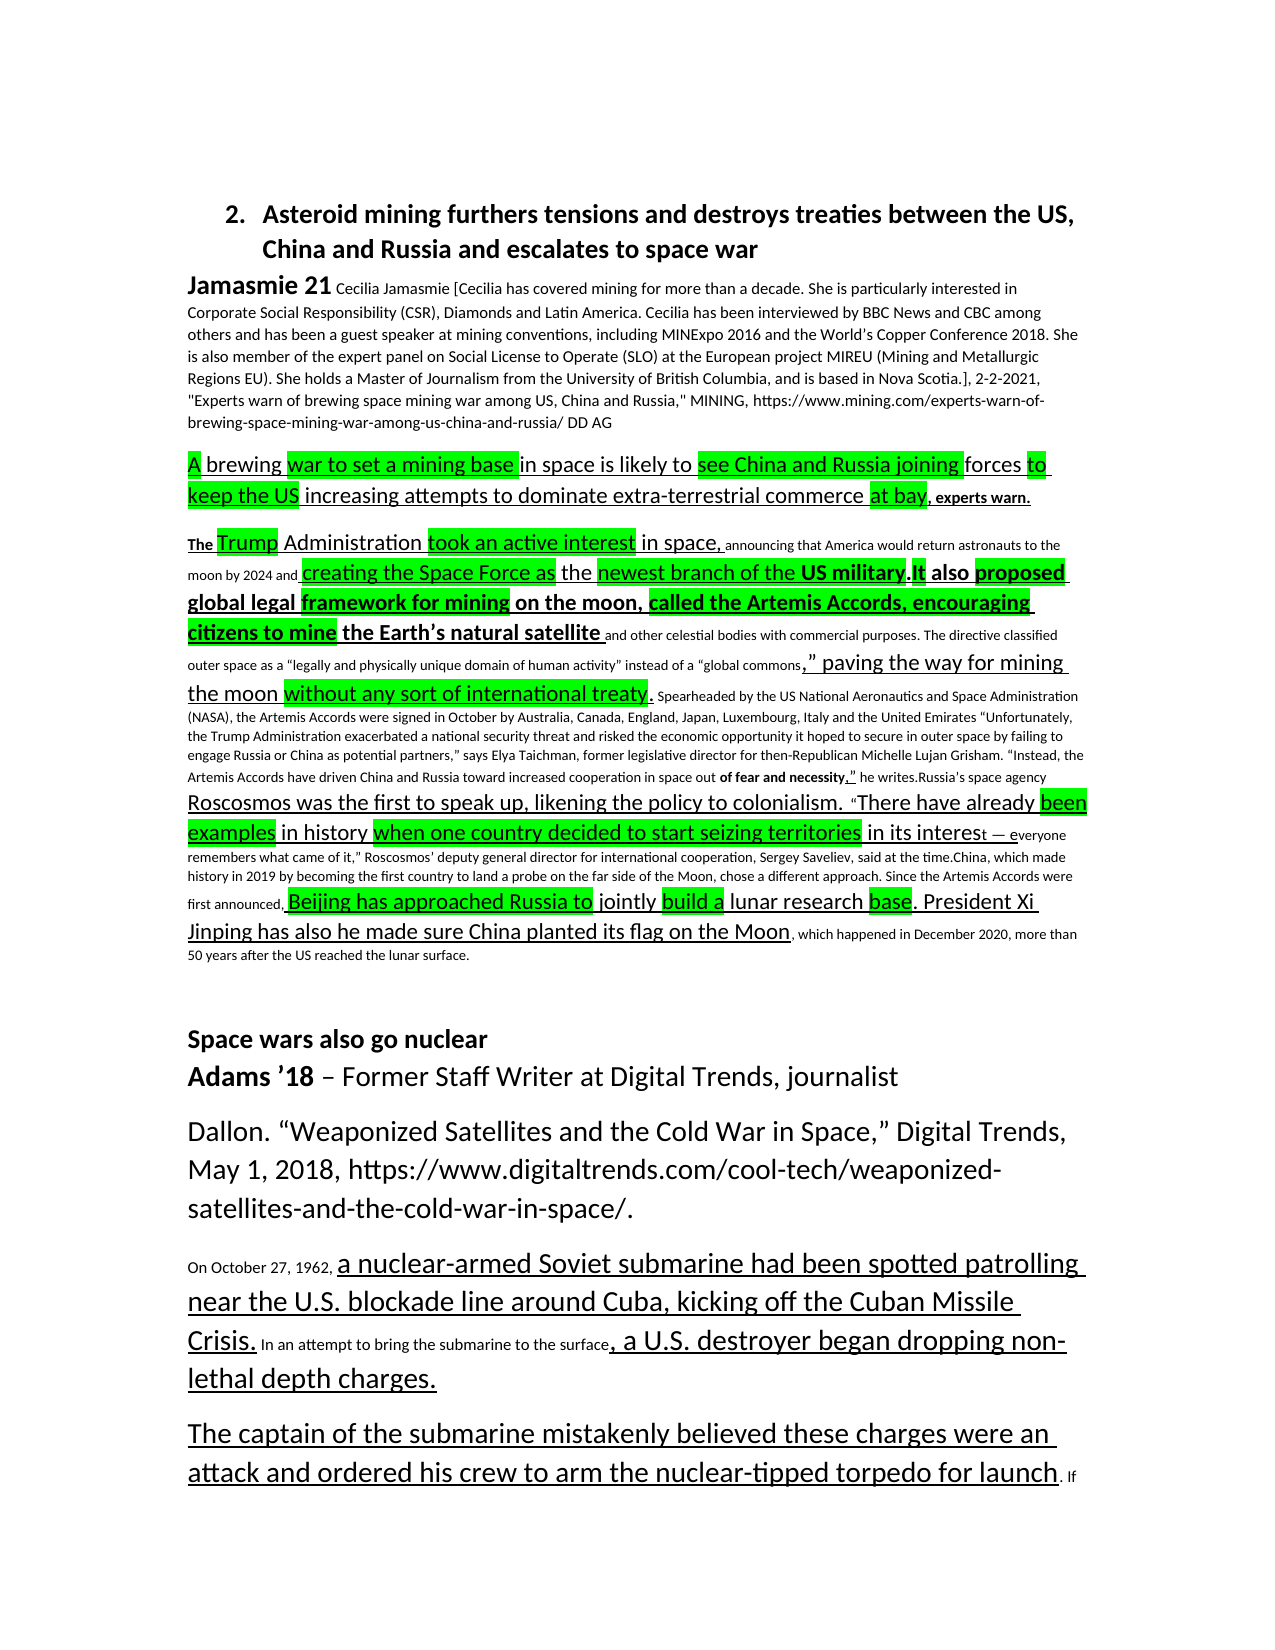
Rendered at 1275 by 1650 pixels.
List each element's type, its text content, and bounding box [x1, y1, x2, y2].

text The Trump Administration took an active interest in space, announcing that America would return astronauts to the moon by 2024 and creating the Space Force as the newest branch of the US military.It also proposed global legal framework for mining on the moon, called the Artemis Accords, encouraging citizens to mine the Earth’s natural satellite and other celestial bodies with commercial purposes. The directive classified outer space as a “legally and physically unique domain of human activity” instead of a “global commons,” paving the way for mining the moon without any sort of international treaty. Spearheaded by the US National Aeronautics and Space Administration (NASA), the Artemis Accords were signed in October by Australia, Canada, England, Japan, Luxembourg, Italy and the United Emirates “Unfortunately, the Trump Administration exacerbated a national security threat and risked the economic opportunity it hoped to secure in outer space by failing to engage Russia or China as potential partners,” says Elya Taichman, former legislative director for then-Republican Michelle Lujan Grisham. “Instead, the Artemis Accords have driven China and Russia toward increased cooperation in space out of fear and necessity,” he writes.Russia’s space agency Roscosmos was the first to speak up, likening the policy to colonialism. “There have already been examples in history when one country decided to start seizing territories in its interest — everyone remembers what came of it,” Roscosmos’ deputy general director for international cooperation, Sergey Saveliev, said at the time.China, which made history in 2019 by becoming the first country to land a probe on the far side of the Moon, chose a different approach. Since the Artemis Accords were first announced, Beijing has approached Russia to jointly build a lunar research base. President Xi Jinping has also he made sure China planted its flag on the Moon, which happened in December 2020, more than 50 years after the US reached the lunar surface. [187, 813, 1087, 964]
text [187, 1415, 1087, 1489]
subtitle Asteroid mining furthers tensions and destroys treaties between the US, China and Russia and escalates to space war [225, 197, 1087, 266]
text The Trump Administration took an active interest in space, announcing that America would return astronauts to the moon by 2024 and creating the Space Force as the newest branch of the US military.It also proposed global legal framework for mining on the moon, called the Artemis Accords, encouraging citizens to mine the Earth’s natural satellite and other celestial bodies with commercial purposes. The directive classified outer space as a “legally and physically unique domain of human activity” instead of a “global commons,” paving the way for mining the moon without any sort of international treaty. Spearheaded by the US National Aeronautics and Space Administration (NASA), the Artemis Accords were signed in October by Australia, Canada, England, Japan, Luxembourg, Italy and the United Emirates “Unfortunately, the Trump Administration exacerbated a national security threat and risked the economic opportunity it hoped to secure in outer space by failing to engage Russia or China as potential partners,” says Elya Taichman, former legislative director for then-Republican Michelle Lujan Grisham. “Instead, the Artemis Accords have driven China and Russia toward increased cooperation in space out of fear and necessity,” he writes.Russia’s space agency Roscosmos was the first to speak up, likening the policy to colonialism. “There have already been examples in history when one country decided to start seizing territories in its interest — everyone remembers what came of it,” Roscosmos’ deputy general director for international cooperation, Sergey Saveliev, said at the time.China, which made history in 2019 by becoming the first country to land a probe on the far side of the Moon, chose a different approach. Since the Artemis Accords were first announced, Beijing has approached Russia to jointly build a lunar research base. President Xi Jinping has also he made sure China planted its flag on the Moon, which happened in December 2020, more than 50 years after the US reached the lunar surface. [187, 528, 1087, 812]
text Jamasmie 21 Cecilia Jamasmie [Cecilia has covered mining for more than a decade. She is particularly interested in Corporate Social Responsibility (CSR), Diamonds and Latin America. Cecilia has been interviewed by BBC News and CBC among others and has been a guest speaker at mining conventions, including MINExpo 2016 and the World’s Copper Conference 2018. She is also member of the expert panel on Social License to Operate (SLO) at the European project MIREU (Mining and Metallurgic Regions EU). She holds a Master of Journalism from the University of British Columbia, and is based in Nova Scotia.], 2-2-2021, "Experts warn of brewing space mining war among US, China and Russia," MINING, https://www.mining.com/experts-warn-of-brewing-space-mining-war-among-us-china-and-russia/ DD AG [187, 268, 1087, 432]
text A brewing war to set a mining base in space is likely to see China and Russia joining forces to keep the US increasing attempts to dominate extra-terrestrial commerce at bay, experts warn. [187, 451, 1087, 509]
text Adams ’18 – Former Staff Writer at Digital Trends, journalist [187, 1058, 1087, 1093]
text Dallon. “Weaponized Satellites and the Cold War in Space,” Digital Trends, May 1, 2018, https://www.digitaltrends.com/cool-tech/weaponized-satellites-and-the-cold-war-in-space/. [187, 1113, 1087, 1226]
subtitle Space wars also go nuclear [187, 1022, 1087, 1055]
text On October 27, 1962, a nuclear-armed Soviet submarine had been spotted patrolling near the U.S. blockade line around Cuba, kicking off the Cuban Missile Crisis. In an attempt to bring the submarine to the surface, a U.S. destroyer began dropping non-lethal depth charges. [187, 1245, 1087, 1396]
